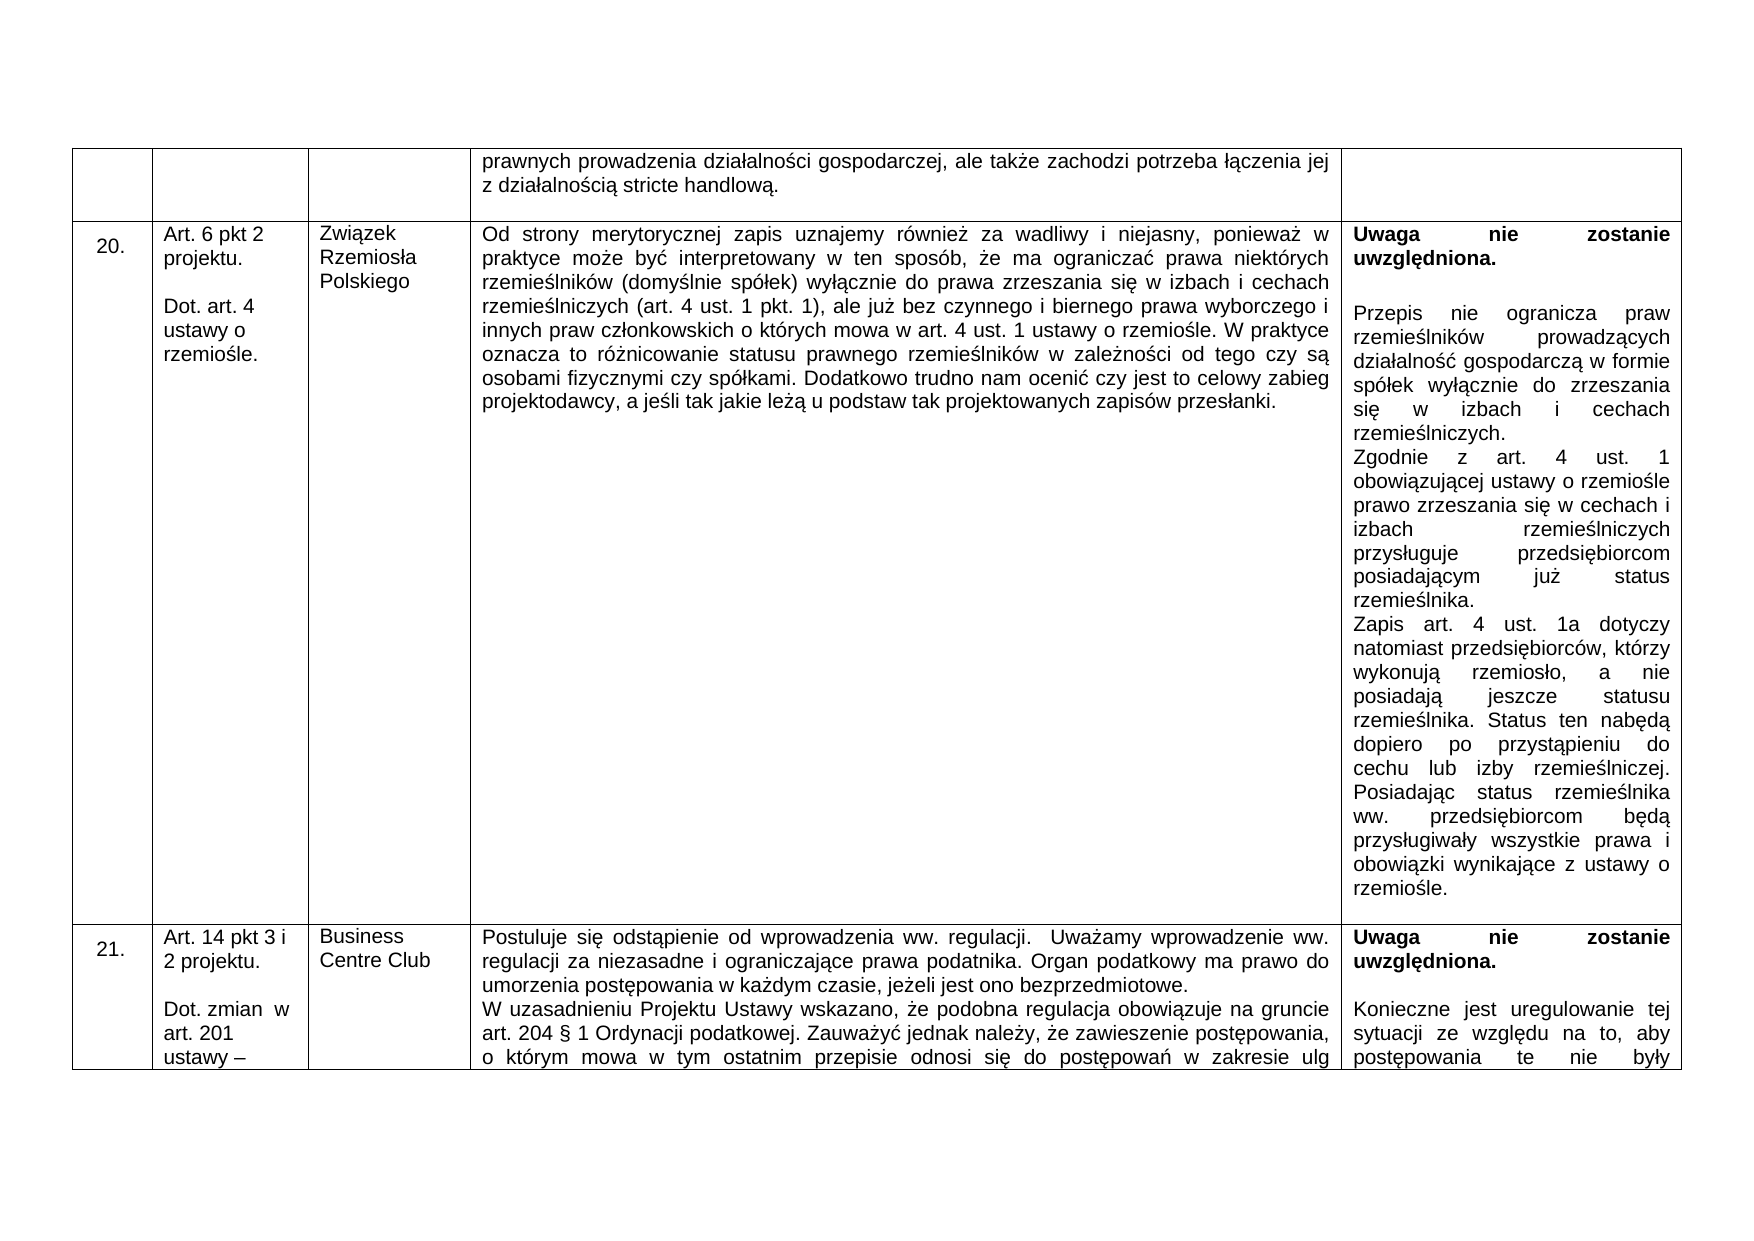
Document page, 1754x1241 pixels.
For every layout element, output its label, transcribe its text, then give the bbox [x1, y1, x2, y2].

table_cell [471, 149, 1341, 221]
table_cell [471, 925, 1341, 1068]
table_cell [73, 149, 152, 221]
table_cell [1342, 925, 1681, 1068]
table_cell Od strony merytorycznej zapis uznajemy również za wadliwy i niejasny, ponieważ w praktyce może być interpretowany w ten sposób, że ma ograniczać prawa niektórych rzemieślników (domyślnie spółek) wyłącznie do prawa zrzeszania się w izbach i cechach rzemieślniczych (art. 4 ust. 1 pkt. 1), ale już bez czynnego i biernego prawa wyborczego i innych praw członkowskich o których mowa w art. 4 ust. 1 ustawy o rzemiośle. W praktyce oznacza to różnicowanie statusu prawnego rzemieślników w zależności od tego czy są osobami fizycznymi czy spółkami. Dodatkowo trudno nam ocenić czy jest to celowy zabieg projektodawcy, a jeśli tak jakie leżą u podstaw tak projektowanych zapisów przesłanki. [471, 222, 1341, 924]
table_cell Związek Rzemiosła Polskiego [309, 222, 470, 924]
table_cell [153, 925, 308, 1068]
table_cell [1342, 149, 1681, 221]
table_cell [73, 222, 152, 924]
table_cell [153, 149, 308, 221]
table_cell Art. 6 pkt 2 projektu. Dot. art. 4 ustawy o rzemiośle. [153, 222, 308, 924]
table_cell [309, 149, 470, 221]
table_cell [73, 925, 152, 1068]
table_cell Uwaga nie zostanie uwzględniona. Przepis nie ogranicza praw rzemieślników prowadzących działalność gospodarczą w formie spółek wyłącznie do zrzeszania się w izbach i cechach rzemieślniczych. Zgodnie z art. 4 ust. 1 obowiązującej ustawy o rzemiośle prawo zrzeszania się w cechach i izbach rzemieślniczych przysługuje przedsiębiorcom posiadającym już status rzemieślnika. Zapis art. 4 ust. 1a dotyczy natomiast przedsiębiorców, którzy wykonują rzemiosło, a nie posiadają jeszcze statusu rzemieślnika. Status ten nabędą dopiero po przystąpieniu do cechu lub izby rzemieślniczej. Posiadając status rzemieślnika ww. przedsiębiorcom będą przysługiwały wszystkie prawa i obowiązki wynikające z ustawy o rzemiośle. [1342, 222, 1681, 924]
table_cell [309, 925, 470, 1068]
